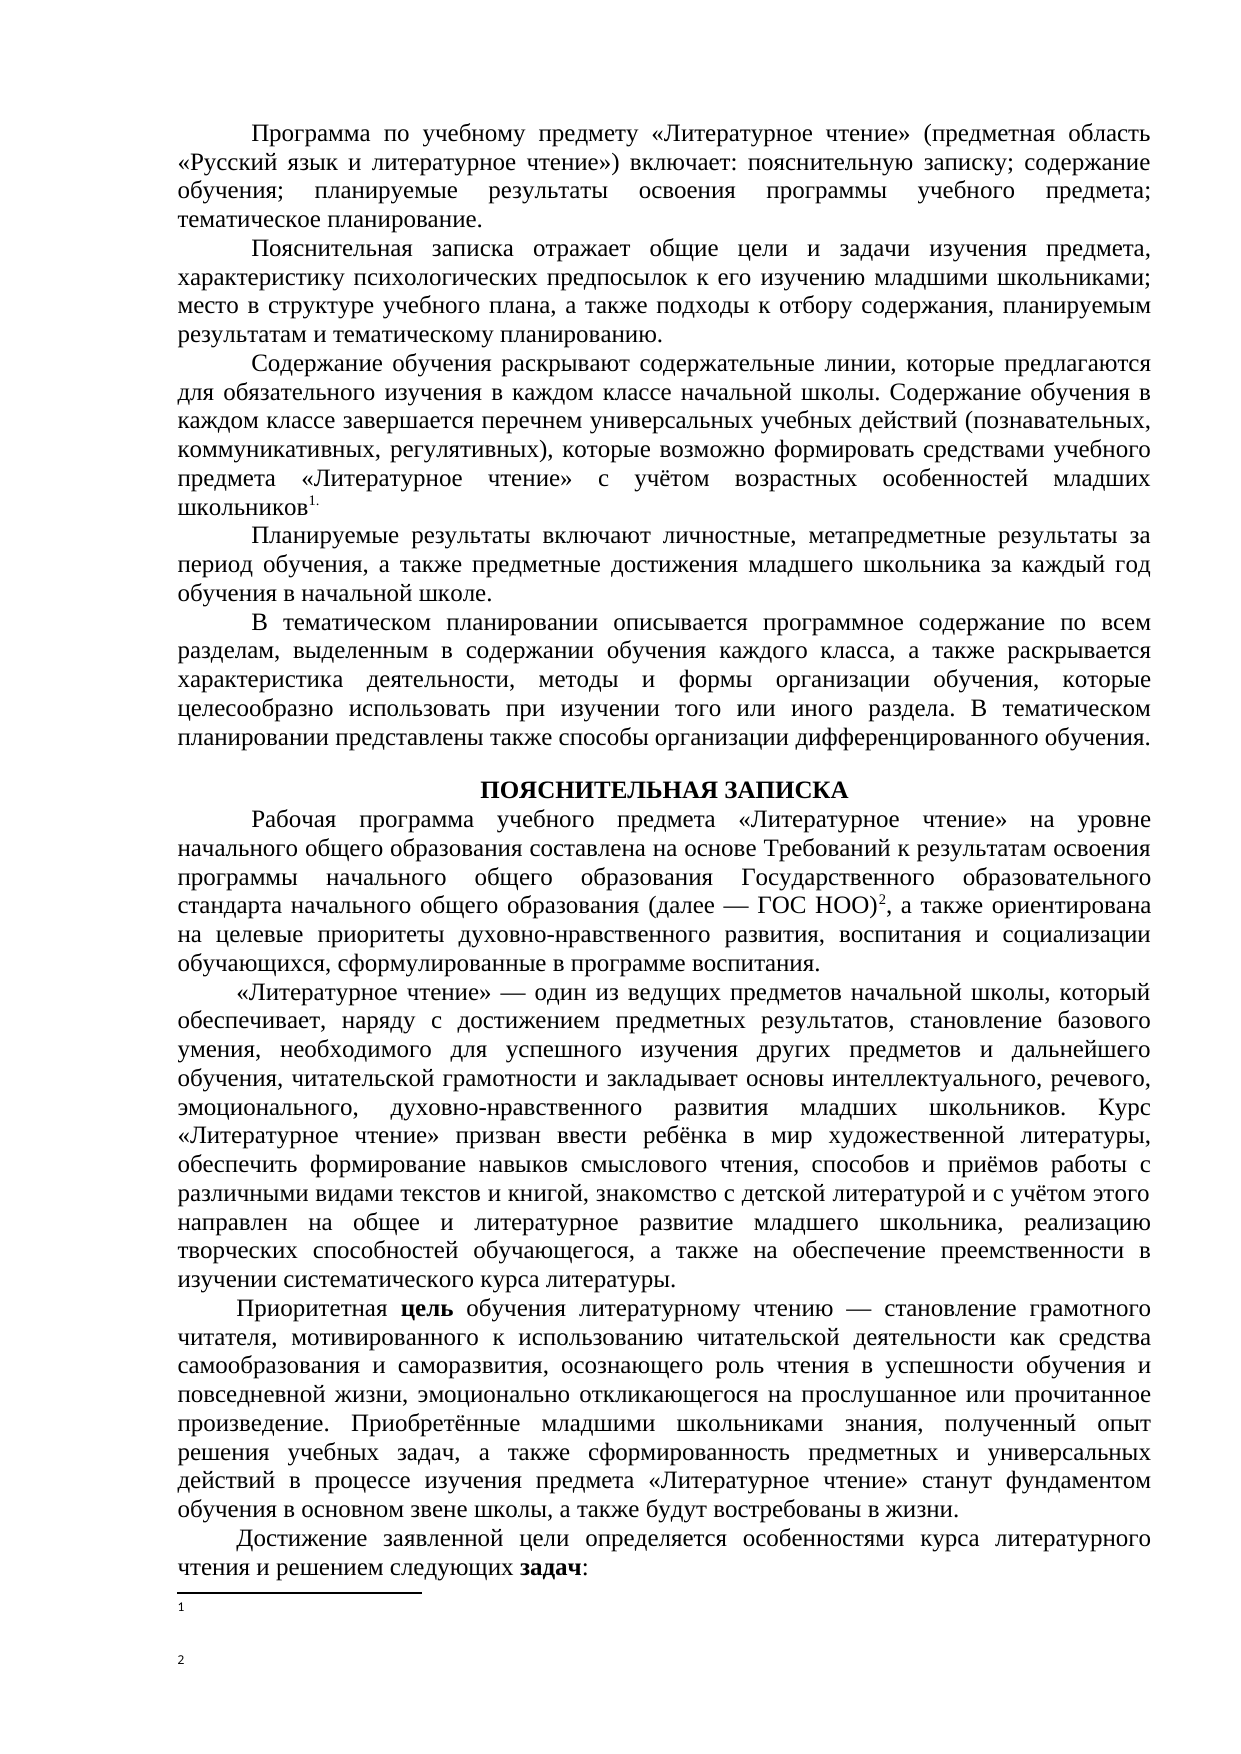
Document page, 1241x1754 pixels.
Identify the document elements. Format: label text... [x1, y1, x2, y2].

text «Литературное чтение» — один из ведущих предметов начальной школы, который обеспечивает, наряду с достижением предметных результатов, становление базового умения, необходимого для успешного изучения других предметов и дальнейшего обучения, читательской грамотности и закладывает основы интеллектуального, речевого, эмоционального, духовно-нравственного развития младших школьников. Курс «Литературное чтение» призван ввести ребёнка в мир художественной литературы, обеспечить формирование навыков смыслового чтения, способов и приёмов работы с различными видами текстов и книгой, знакомство с детской литературой и с учётом этого направлен на общее и литературное развитие младшего школьника, реализацию творческих способностей обучающегося, а также на обеспечение преемственности в изучении систематического курса литературы. [177, 977, 1152, 1293]
text ПОЯСНИТЕЛЬНАЯ ЗАПИСКА [177, 776, 1152, 804]
text Пояснительная записка отражает общие цели и задачи изучения предмета, характеристику психологических предпосылок к его изучению младшими школьниками; место в структуре учебного плана, а также подходы к отбору содержания, планируемым результатам и тематическому планированию. [177, 233, 1152, 348]
text Рабочая программа учебного предмета «Литературное чтение» на уровне начального общего образования составлена на основе Требований к результатам освоения программы начального общего образования Государственного образовательного стандарта начального общего образования (далее — ГОС НОО), а также ориентирована на целевые приоритеты духовно-нравственного развития, воспитания и социализации обучающихся, сформулированные в программе воспитания. [177, 804, 1152, 977]
text Приоритетная цель обучения литературному чтению — становление грамотного читателя, мотивированного к использованию читательской деятельности как средства самообразования и саморазвития, осознающего роль чтения в успешности обучения и повседневной жизни, эмоционально откликающегося на прослушанное или прочитанное произведение. Приобретённые младшими школьниками знания, полученный опыт решения учебных задач, а также сформированность предметных и универсальных действий в процессе изучения предмета «Литературное чтение» станут фундаментом обучения в основном звене школы, а также будут востребованы в жизни. [177, 1293, 1152, 1523]
text Планируемые результаты включают личностные, метапредметные результаты за период обучения, а также предметные достижения младшего школьника за каждый год обучения в начальной школе. [177, 521, 1152, 607]
text Содержание обучения раскрывают содержательные линии, которые предлагаются для обязательного изучения в каждом классе начальной школы. Содержание обучения в каждом классе завершается перечнем универсальных учебных действий (познавательных, коммуникативных, регулятивных), которые возможно формировать средствами учебного предмета «Литературное чтение» с учётом возрастных особенностей младших школьников. [177, 348, 1152, 521]
text В тематическом планировании описывается программное содержание по всем разделам, выделенным в содержании обучения каждого класса, а также раскрывается характеристика деятельности, методы и формы организации обучения, которые целесообразно использовать при изучении того или иного раздела. В тематическом планировании представлены также способы организации дифференцированного обучения. [177, 607, 1152, 751]
text Достижение заявленной цели определяется особенностями курса литературного чтения и решением следующих задач: [177, 1523, 1152, 1581]
text Программа по учебному предмету «Литературное чтение» (предметная область «Русский язык и литературное чтение») включает: пояснительную записку; содержание обучения; планируемые результаты освоения программы учебного предмета; тематическое планирование. [177, 118, 1152, 233]
